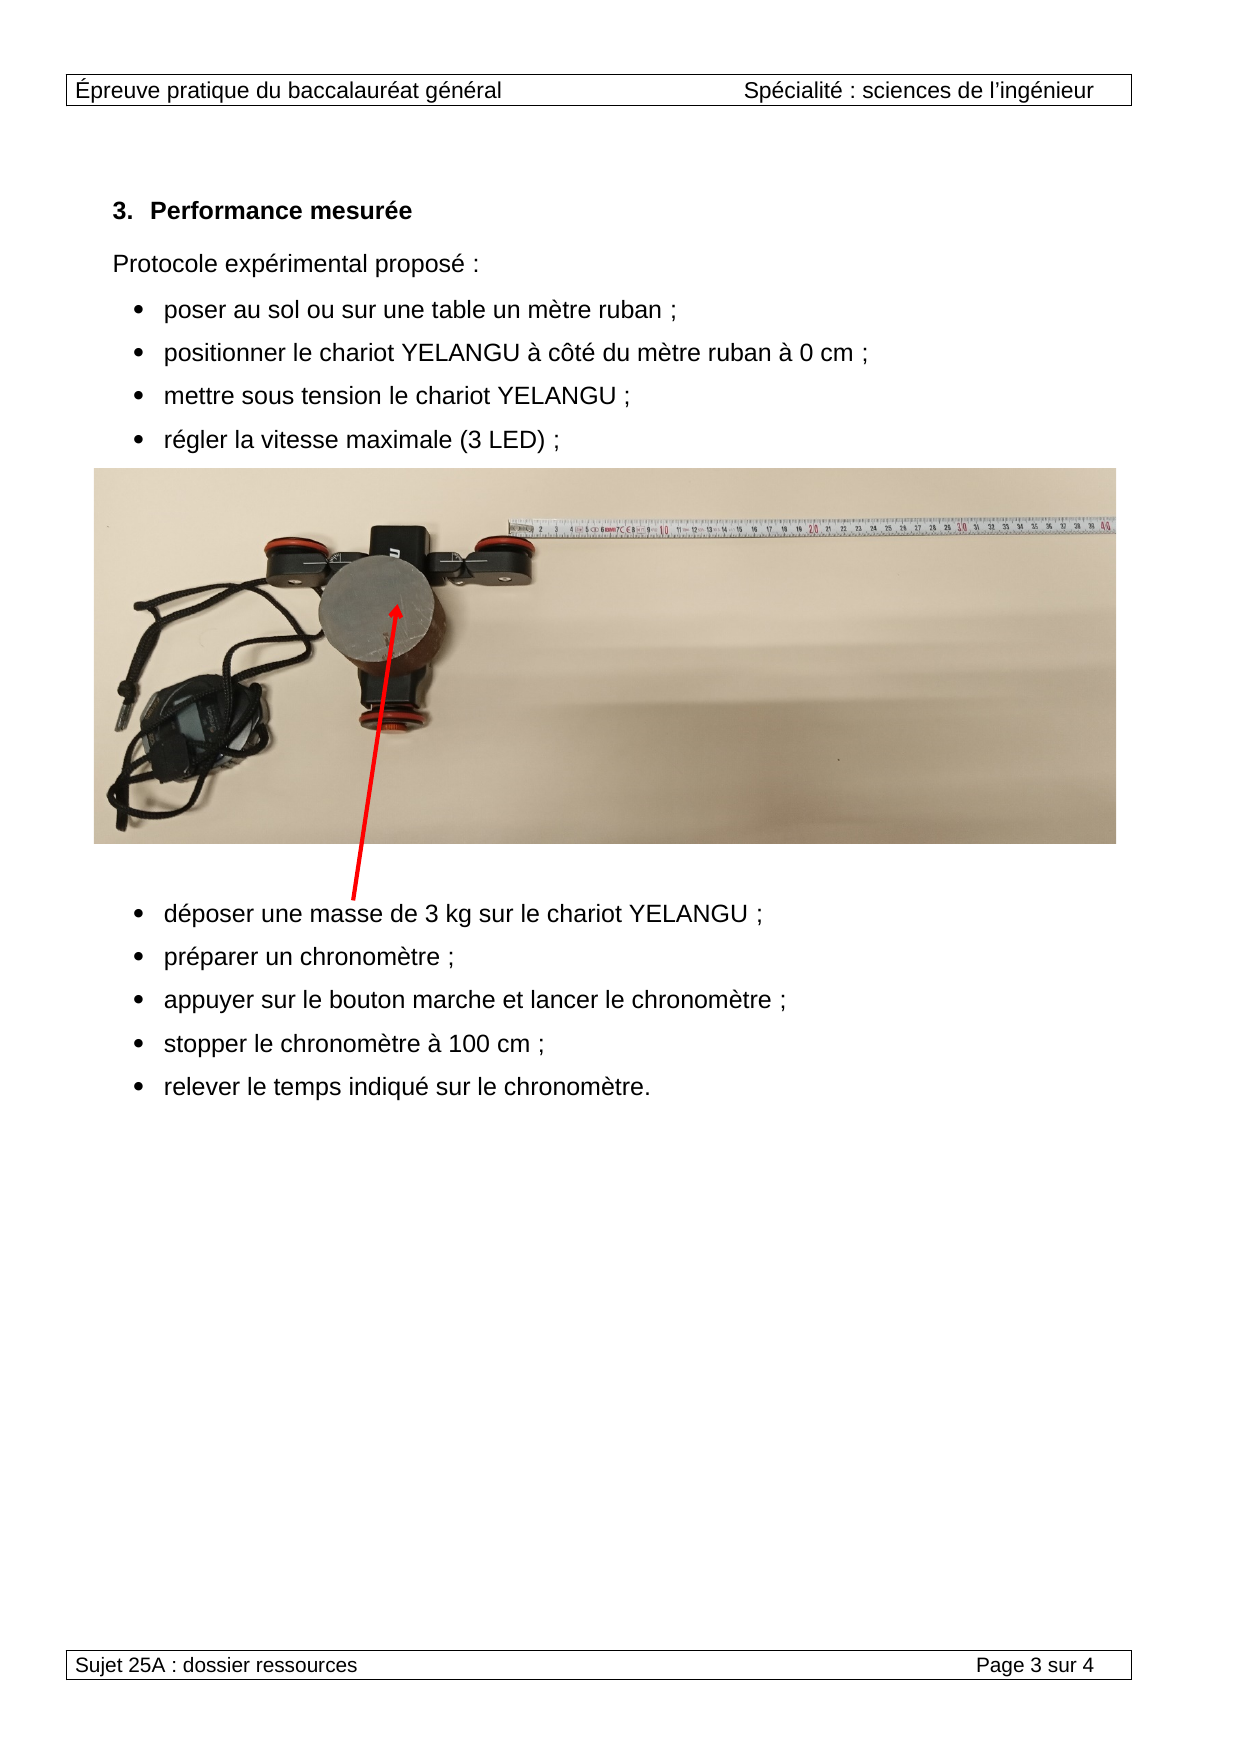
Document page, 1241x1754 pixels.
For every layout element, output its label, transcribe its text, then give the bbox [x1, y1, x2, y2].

list Performance mesurée [112, 196, 1122, 224]
list positionner le chariot YELANGU à côté du mètre ruban à 0 cm ; [134, 338, 1122, 367]
list déposer une masse de 3 kg sur le chariot YELANGU ; [134, 899, 1122, 928]
text Protocole expérimental proposé : [112, 249, 1122, 278]
picture [93, 468, 1117, 844]
list régler la vitesse maximale (3 LED) ; [134, 424, 1122, 453]
list relever le temps indiqué sur le chronomètre. [134, 1072, 1122, 1101]
list appuyer sur le bouton marche et lancer le chronomètre ; [134, 986, 1122, 1014]
list préparer un chronomètre ; [134, 942, 1122, 971]
list poser au sol ou sur une table un mètre ruban ; [134, 295, 1122, 324]
list mettre sous tension le chariot YELANGU ; [134, 381, 1122, 410]
list stopper le chronomètre à 100 cm ; [134, 1029, 1122, 1058]
